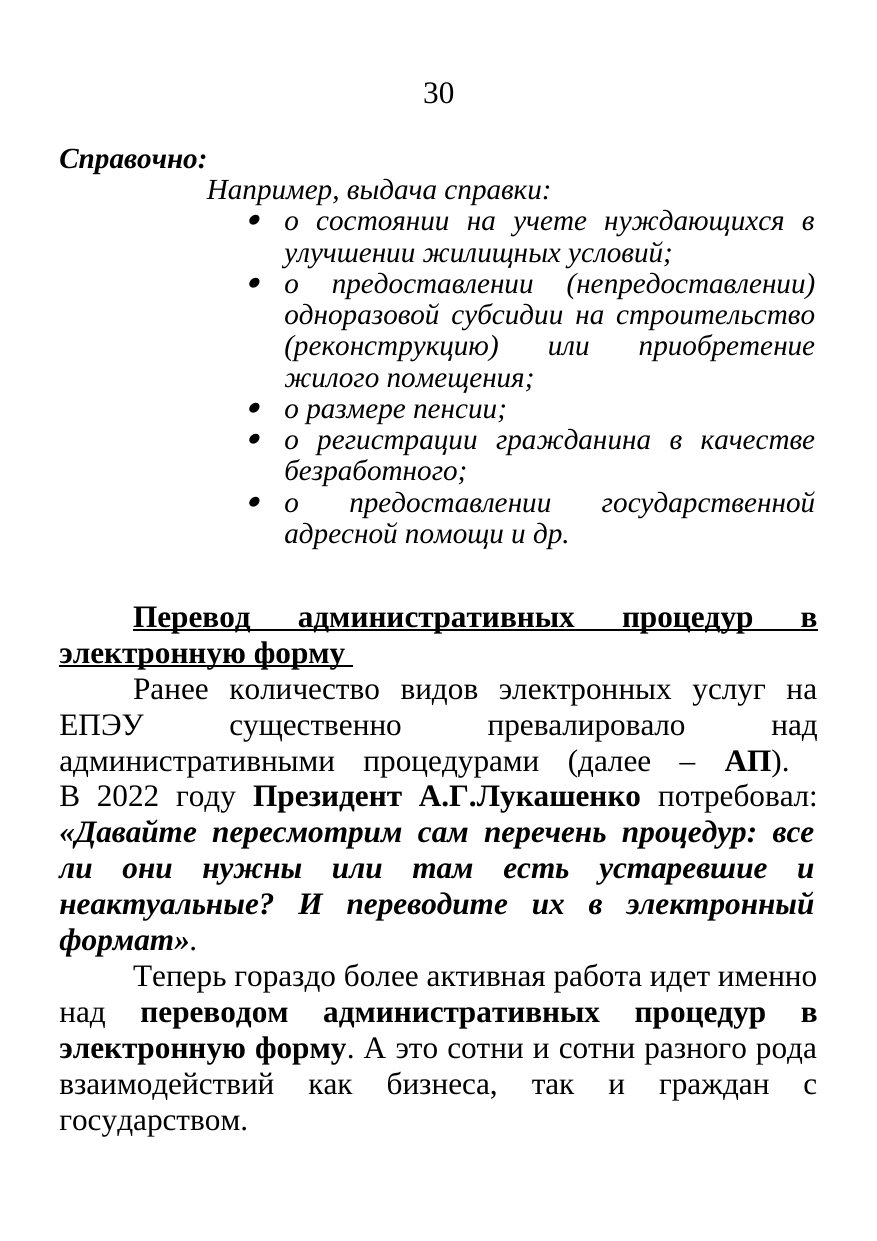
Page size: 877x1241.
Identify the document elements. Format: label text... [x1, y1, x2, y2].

list о состоянии на учете нуждающихся в улучшении жилищных условий; [247, 206, 818, 268]
list о предоставлении государственной адресной помощи и др. [247, 487, 818, 549]
text Например, выдача справки: [133, 174, 818, 206]
text Перевод административных процедур в электронную форму [59, 598, 818, 670]
text Ранее количество видов электронных услуг на ЕПЭУ существенно превалировало над административными процедурами (далее – АП). В 2022 году Президент А.Г.Лукашенко потребовал: «Давайте пересмотрим сам перечень процедур: все ли они нужны или там есть устаревшие и неактуальные? И переводите их в электронный формат». [59, 670, 818, 957]
list о размере пенсии; [247, 393, 818, 424]
text Справочно: [59, 143, 818, 174]
list о регистрации гражданина в качестве безработного; [247, 424, 818, 487]
list о предоставлении (непредоставлении) одноразовой субсидии на строительство (реконструкцию) или приобретение жилого помещения; [247, 268, 818, 393]
text Теперь гораздо более активная работа идет именно над переводом административных процедур в электронную форму. А это сотни и сотни разного рода взаимодействий как бизнеса, так и граждан с государством. [59, 957, 818, 1137]
